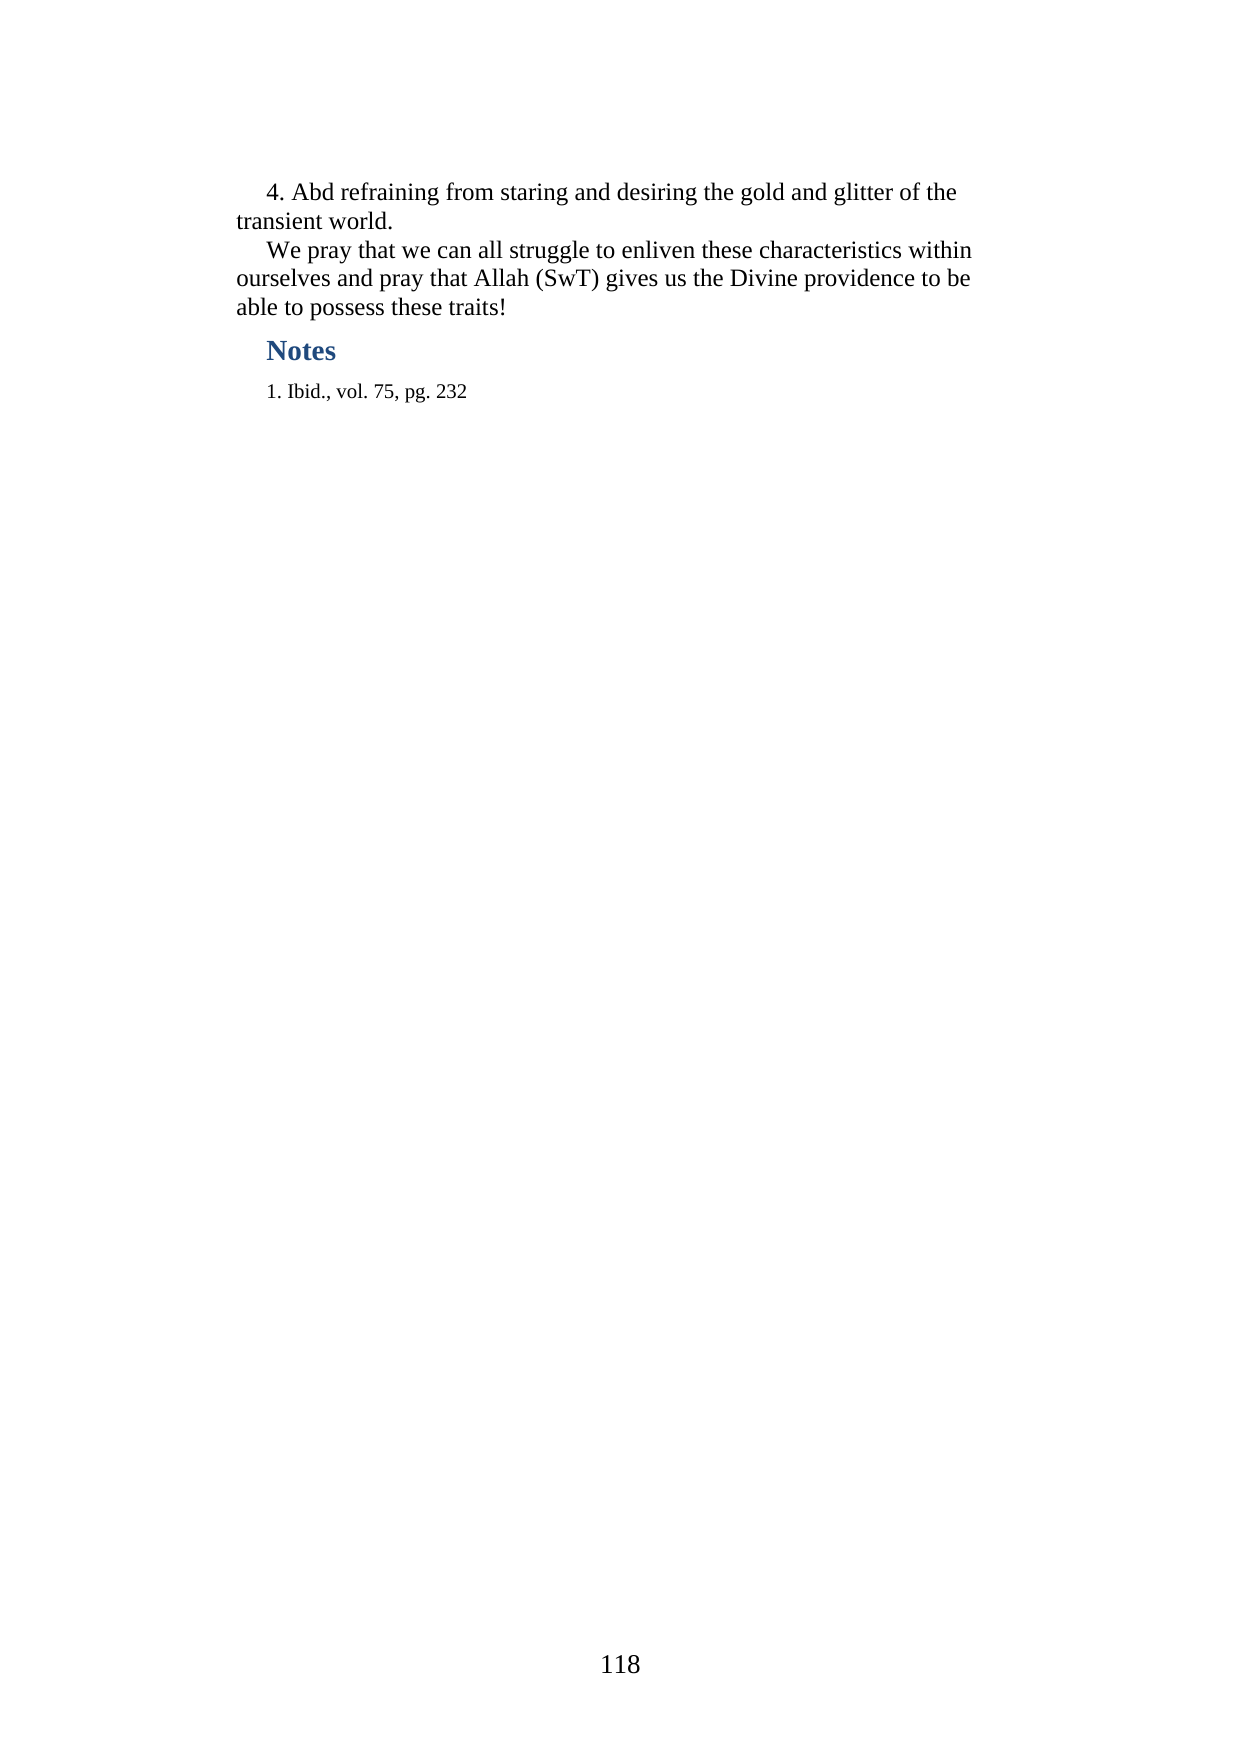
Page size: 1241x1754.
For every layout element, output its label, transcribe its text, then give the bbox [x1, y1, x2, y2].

text We pray that we can all struggle to enliven these characteristics within ourselves and pray that Allah (SwT) gives us the Divine providence to be able to possess these traits! [236, 235, 1004, 321]
subtitle Notes [236, 333, 1004, 367]
text 1. Ibid., vol. 75, pg. 232 [236, 379, 1004, 403]
text 4. Abd refraining from staring and desiring the gold and glitter of the transient world. [236, 177, 1004, 235]
